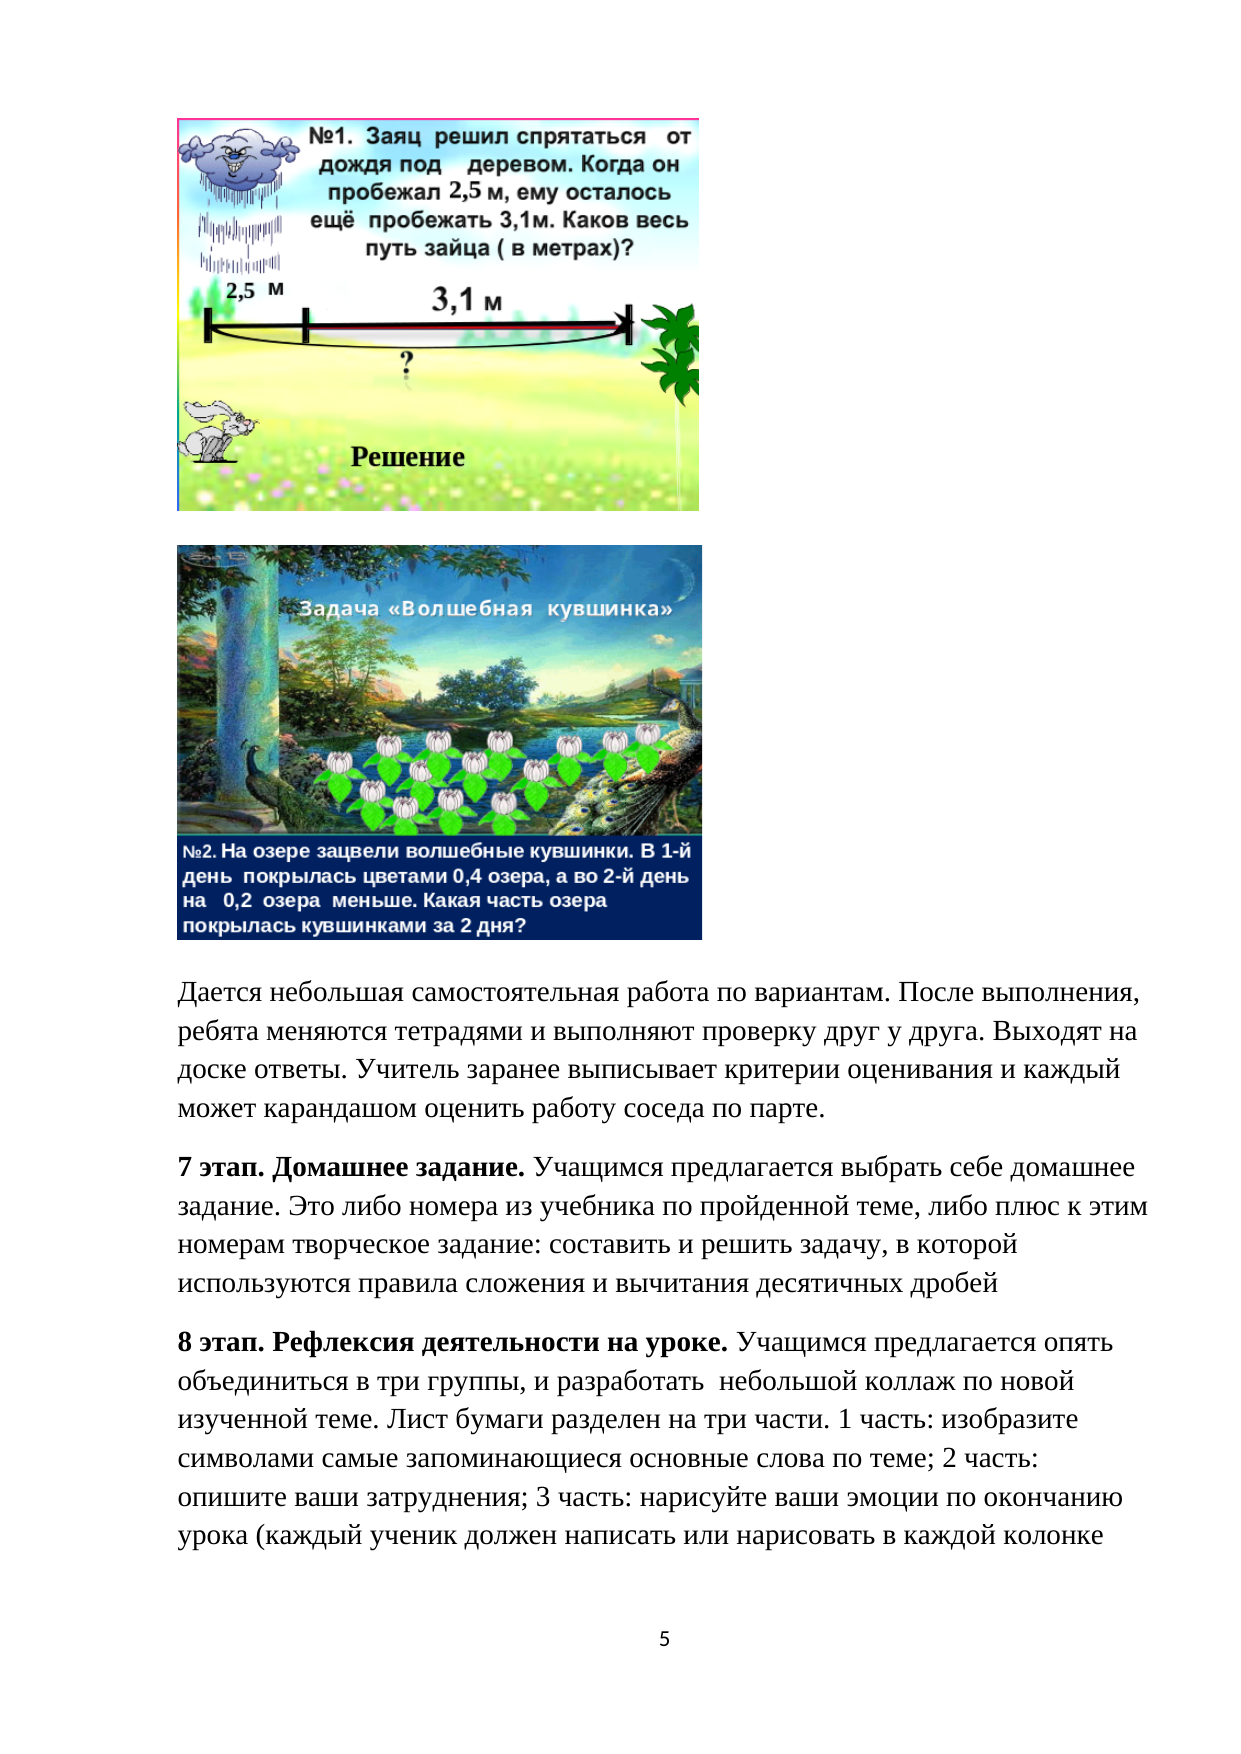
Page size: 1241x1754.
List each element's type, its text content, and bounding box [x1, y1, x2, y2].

text 7 этап. Домашнее задание. Учащимся предлагается выбрать себе домашнее задание. Это либо номера из учебника по пройденной теме, либо плюс к этим номерам творческое задание: составить и решить задачу, в которой используются правила сложения и вычитания десятичных дробей [177, 1149, 1152, 1299]
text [177, 1324, 1152, 1551]
text Дается небольшая самостоятельная работа по вариантам. После выполнения, ребята меняются тетрадями и выполняют проверку друг у друга. Выходят на доске ответы. Учитель заранее выписывает критерии оценивания и каждый может карандашом оценить работу соседа по парте. [177, 974, 1152, 1124]
